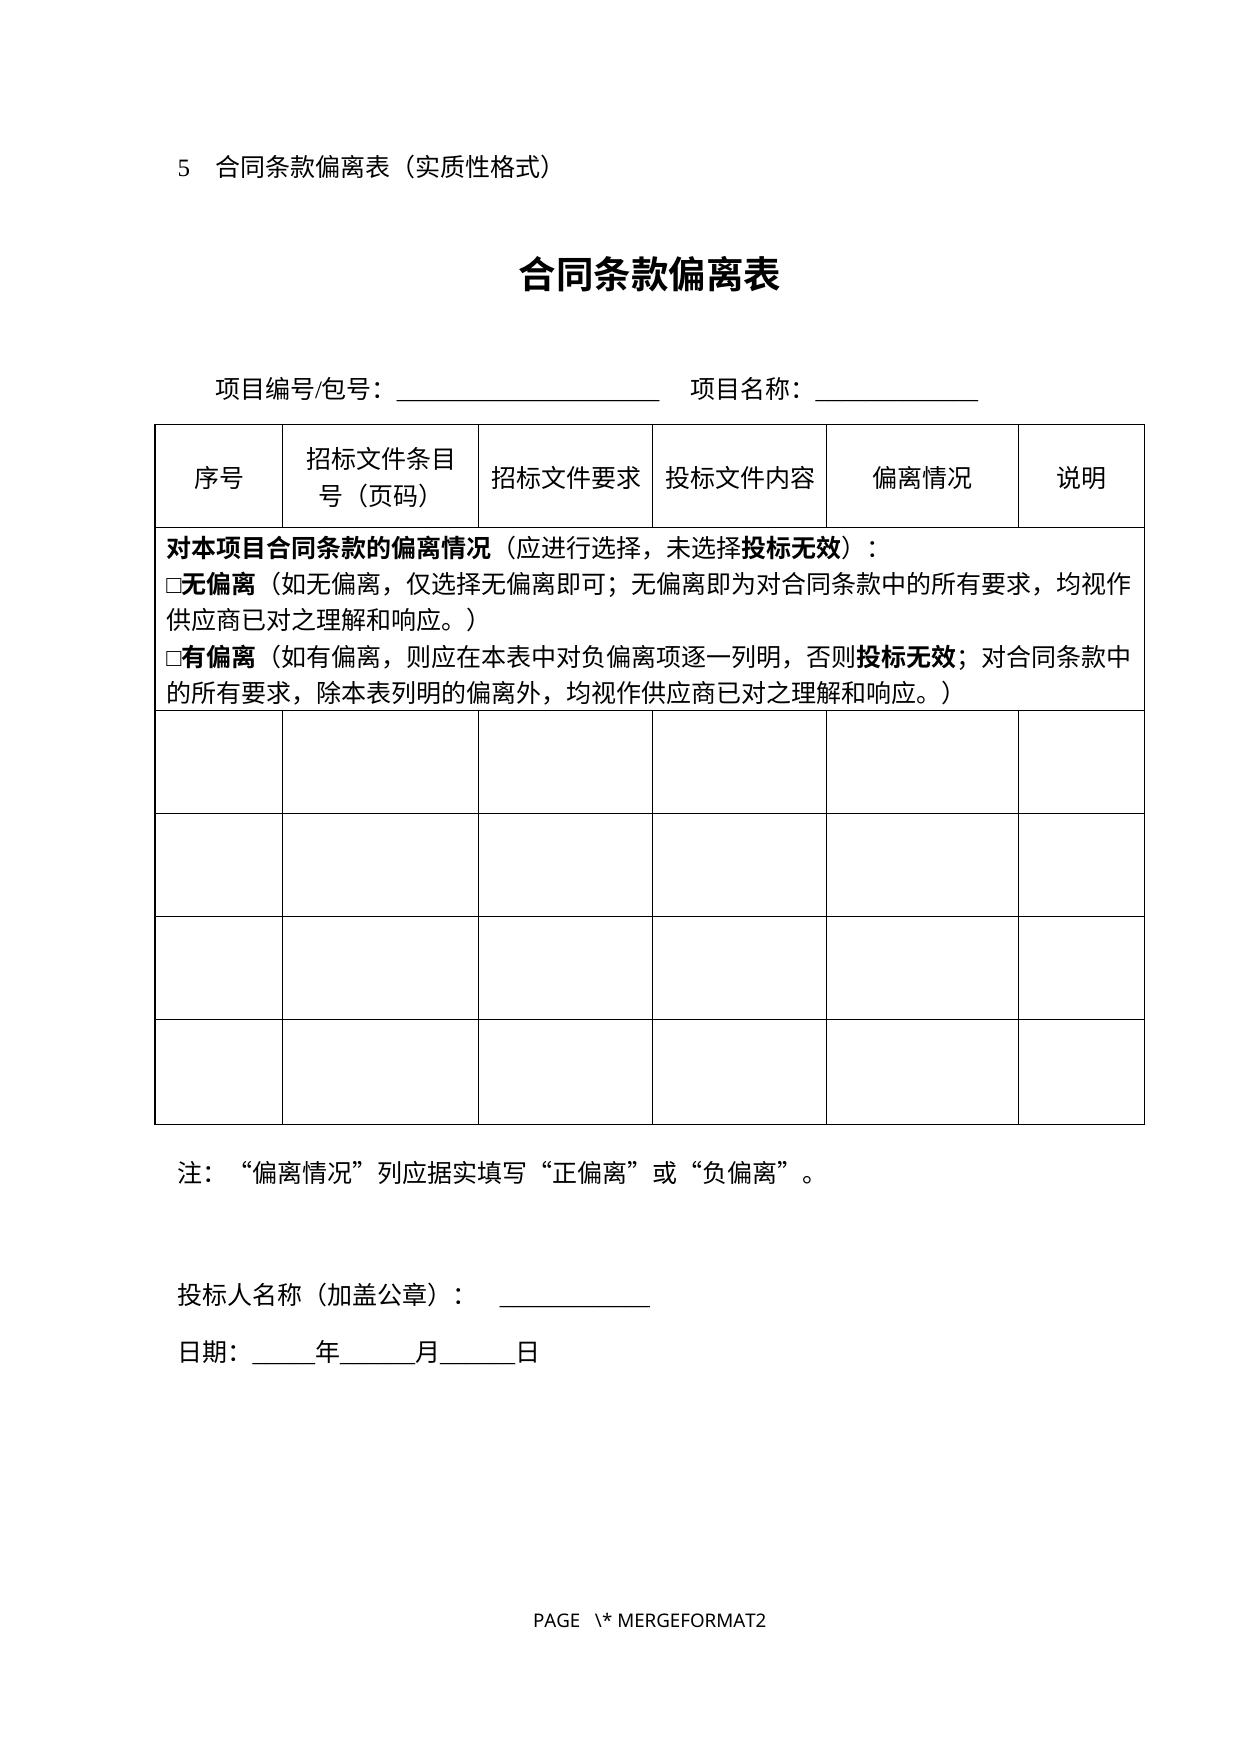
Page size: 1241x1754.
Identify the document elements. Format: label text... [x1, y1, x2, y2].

table_cell [283, 1020, 478, 1124]
table_cell [827, 814, 1018, 916]
table_header 序号 [156, 425, 282, 527]
table_cell [653, 917, 826, 1019]
table_cell [1019, 917, 1144, 1019]
table_cell [1019, 711, 1144, 813]
table_cell [653, 711, 826, 813]
table_cell [283, 711, 478, 813]
table_cell [156, 1020, 282, 1124]
table_header 偏离情况 [827, 425, 1018, 527]
table_header 招标文件要求 [479, 425, 652, 527]
table_header 招标文件条目号（页码） [283, 425, 478, 527]
table_cell [479, 1020, 652, 1124]
table_header 说明 [1019, 425, 1144, 527]
table_cell [156, 814, 282, 916]
table_cell [283, 917, 478, 1019]
text 日期：_____年______月______日 [177, 1333, 1122, 1369]
table_cell [827, 917, 1018, 1019]
table_cell 对本项目合同条款的偏离情况（应进行选择，未选择投标无效）： □无偏离（如无偏离，仅选择无偏离即可；无偏离即为对合同条款中的所有要求，均视作供应商已对之理解和响应。） □有偏离（如有偏离，则应在本表中对负偏离项逐一列明，否则投标无效；对合同条款中的所有要求，除本表列明的偏离外，均视作供应商已对之理解和响应。） [156, 528, 1144, 709]
table_header 投标文件内容 [653, 425, 826, 527]
table_cell [283, 814, 478, 916]
text 项目编号/包号：_____________________ 项目名称：_____________ [177, 370, 1122, 406]
table_cell [479, 814, 652, 916]
text 投标人名称（加盖公章）： ____________ [177, 1276, 1122, 1312]
table_cell [827, 711, 1018, 813]
table_cell [1019, 1020, 1144, 1124]
table_cell [156, 711, 282, 813]
table_cell [479, 711, 652, 813]
table_cell [827, 1020, 1018, 1124]
table_cell [156, 917, 282, 1019]
table_cell [653, 814, 826, 916]
table_cell [653, 1020, 826, 1124]
table_cell [1019, 814, 1144, 916]
text 注：“偏离情况”列应据实填写“正偏离”或“负偏离”。 [177, 1153, 1122, 1190]
list 合同条款偏离表（实质性格式） [177, 148, 1122, 184]
text 合同条款偏离表 [177, 245, 1122, 299]
table_cell [479, 917, 652, 1019]
